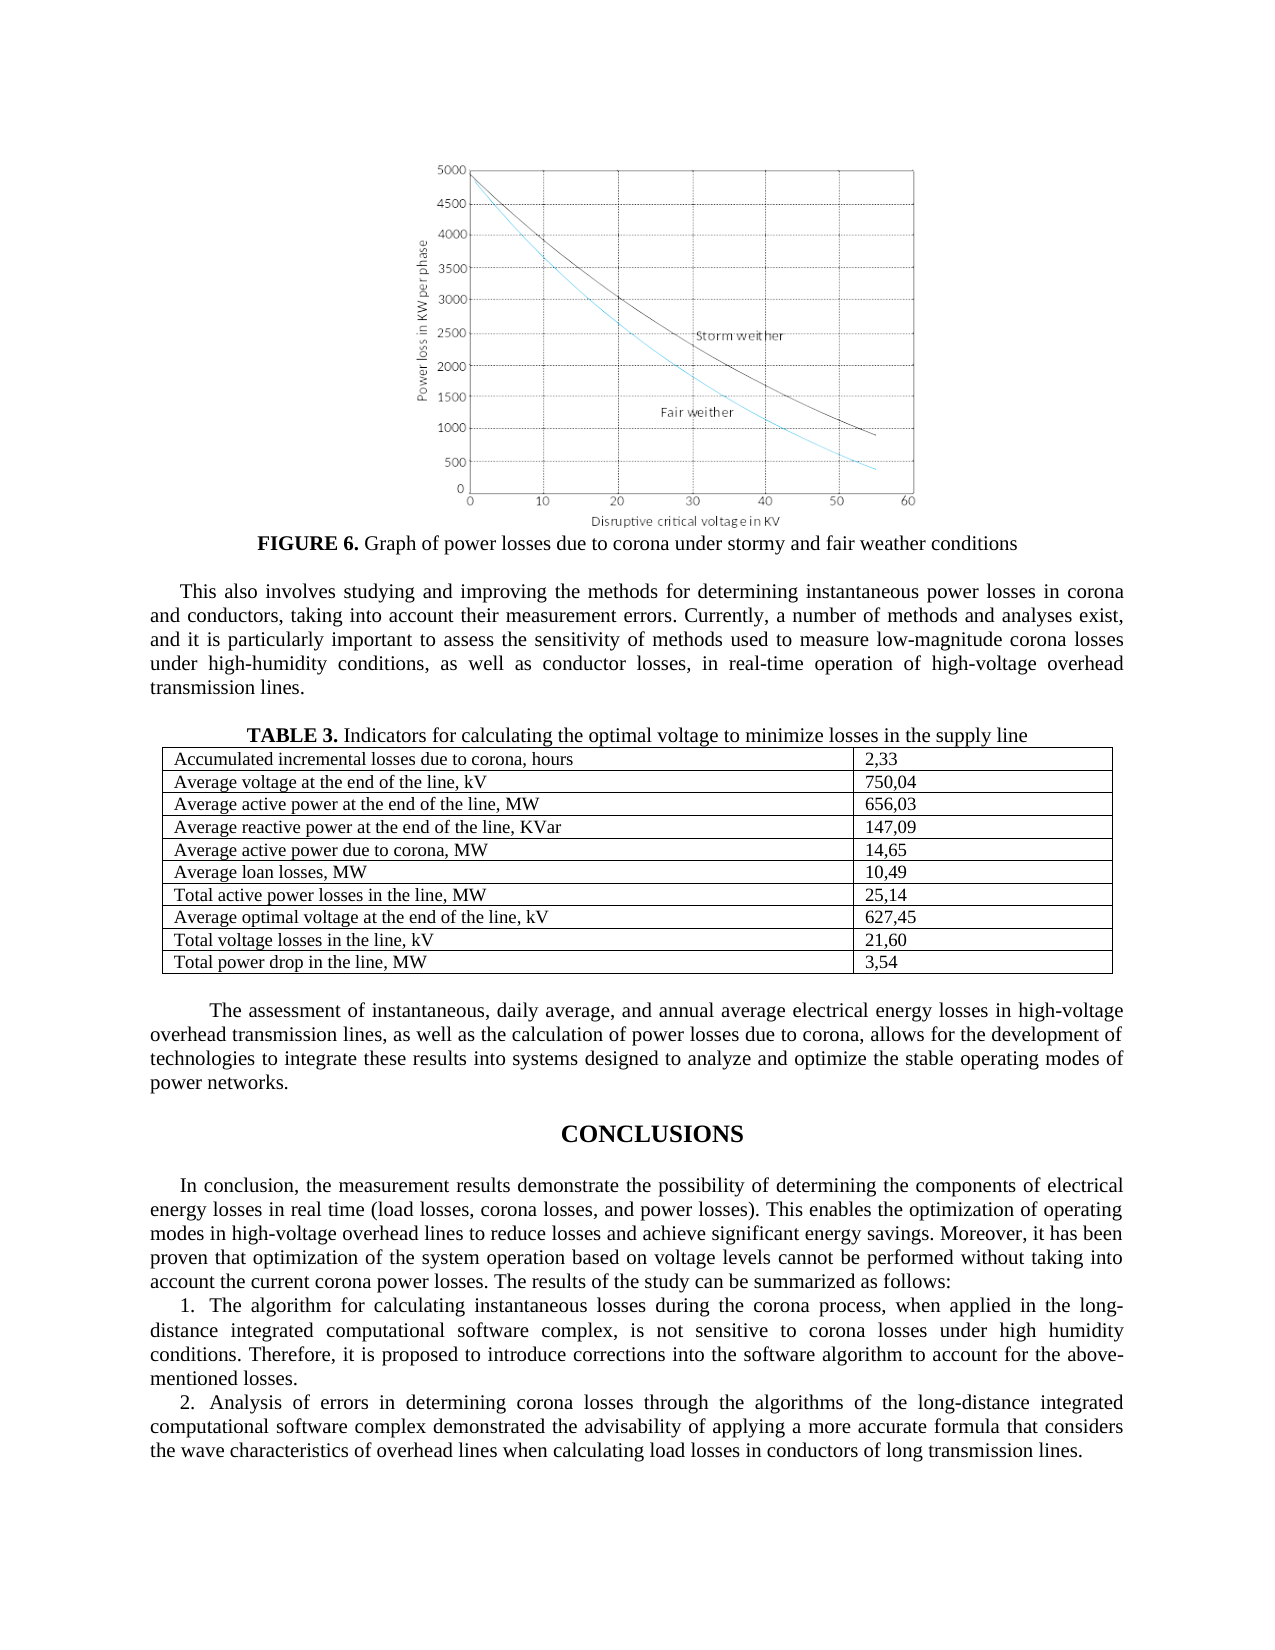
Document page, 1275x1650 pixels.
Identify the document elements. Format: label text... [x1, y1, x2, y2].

table_cell 10,49 [854, 861, 1112, 883]
table_cell 147,09 [854, 816, 1112, 837]
text The assessment of instantaneous, daily average, and annual average electrical energy losses in high-voltage overhead transmission lines, as well as the calculation of power losses due to corona, allows for the development of technologies to integrate these results into systems designed to analyze and optimize the stable operating modes of power networks. [150, 998, 1125, 1094]
list The algorithm for calculating instantaneous losses during the corona process, when applied in the long-distance integrated computational software complex, is not sensitive to corona losses under high humidity conditions. Therefore, it is proposed to introduce corrections into the software algorithm to account for the above-mentioned losses. [150, 1293, 1125, 1390]
table_cell Average reactive power at the end of the line, KVar [163, 816, 853, 837]
table_cell Average active power due to corona, MW [163, 839, 853, 860]
table_cell 627,45 [854, 906, 1112, 928]
table_cell 14,65 [854, 839, 1112, 860]
table_cell 21,60 [854, 929, 1112, 950]
table_cell 25,14 [854, 884, 1112, 905]
table_cell Average active power at the end of the line, MW [163, 793, 853, 815]
text FIGURE 6. Graph of power losses due to corona under stormy and fair weather conditions [150, 530, 1125, 554]
table_header 2,33 [854, 748, 1112, 769]
list Analysis of errors in determining corona losses through the algorithms of the long-distance integrated computational software complex demonstrated the advisability of applying a more accurate formula that considers the wave characteristics of overhead lines when calculating load losses in conductors of long transmission lines. [150, 1390, 1125, 1462]
table_cell 750,04 [854, 771, 1112, 792]
table_cell Total power drop in the line, MW [163, 951, 853, 973]
text In conclusion, the measurement results demonstrate the possibility of determining the components of electrical energy losses in real time (load losses, corona losses, and power losses). This enables the optimization of operating modes in high-voltage overhead lines to reduce losses and achieve significant energy savings. Moreover, it has been proven that optimization of the system operation based on voltage levels cannot be performed without taking into account the current corona power losses. The results of the study can be summarized as follows: [150, 1173, 1125, 1293]
text This also involves studying and improving the methods for determining instantaneous power losses in corona and conductors, taking into account their measurement errors. Currently, a number of methods and analyses exist, and it is particularly important to assess the sensitivity of methods used to measure low-magnitude corona losses under high-humidity conditions, as well as conductor losses, in real-time operation of high-voltage overhead transmission lines. [150, 578, 1125, 699]
table_cell Average optimal voltage at the end of the line, kV [163, 906, 853, 928]
table_cell Total voltage losses in the line, kV [163, 929, 853, 950]
table_cell 3,54 [854, 951, 1112, 973]
table_cell Average loan losses, MW [163, 861, 853, 883]
table_cell Average voltage at the end of the line, kV [163, 771, 853, 792]
table_header Accumulated incremental losses due to corona, hours [163, 748, 853, 769]
table_cell Total active power losses in the line, MW [163, 884, 853, 905]
text CONCLUSIONS [150, 1119, 1125, 1148]
text TABLE 3. Indicators for calculating the optimal voltage to minimize losses in the supply line [150, 723, 1125, 747]
table_cell 656,03 [854, 793, 1112, 815]
